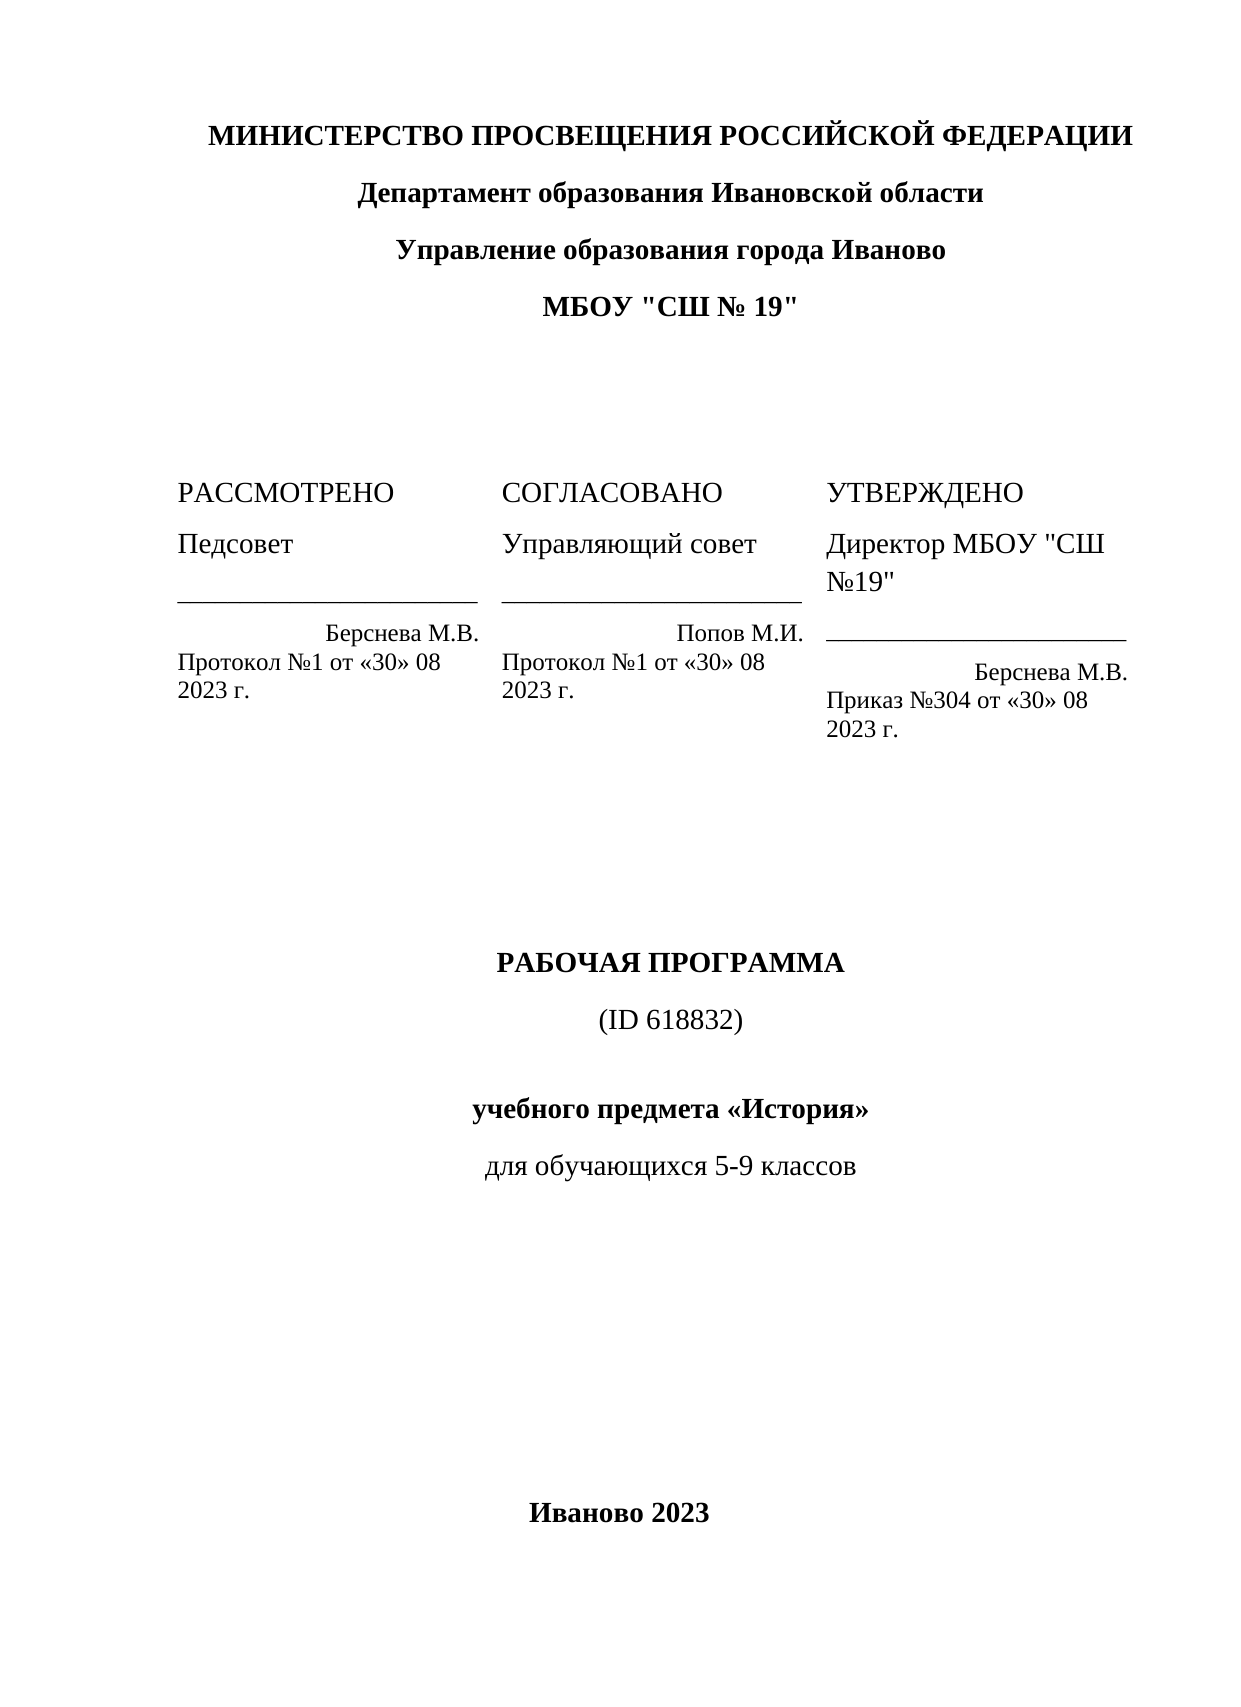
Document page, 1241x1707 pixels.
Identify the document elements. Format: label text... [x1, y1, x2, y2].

text для обучающихся 5-9 классов [190, 1148, 1152, 1182]
text Управление образования города Иваново [190, 232, 1152, 266]
text МБОУ "СШ № 19" [190, 289, 1152, 323]
text РАБОЧАЯ ПРОГРАММА [190, 945, 1152, 979]
text (ID 618832) [190, 1002, 1152, 1036]
table_header РАССМОТРЕНО Педсовет ________________________ Берснева М.В. Протокол №1 от «30» 08 2023 г. [166, 475, 490, 784]
text МИНИСТЕРСТВО ПРОСВЕЩЕНИЯ РОССИЙСКОЙ ФЕДЕРАЦИИ [190, 118, 1152, 152]
table_header СОГЛАСОВАНО Управляющий совет ________________________ Попов М.И. Протокол №1 от «30» 08 2023 г. [490, 475, 815, 784]
text учебного предмета «История» [190, 1091, 1152, 1125]
text Иваново 2023 [177, 1495, 1152, 1528]
text Департамент образования Ивановской области [190, 175, 1152, 209]
table_header УТВЕРЖДЕНО Директор МБОУ "СШ №19" ________________________ Берснева М.В. Приказ №304 от «30» 08 2023 г. [815, 475, 1139, 784]
